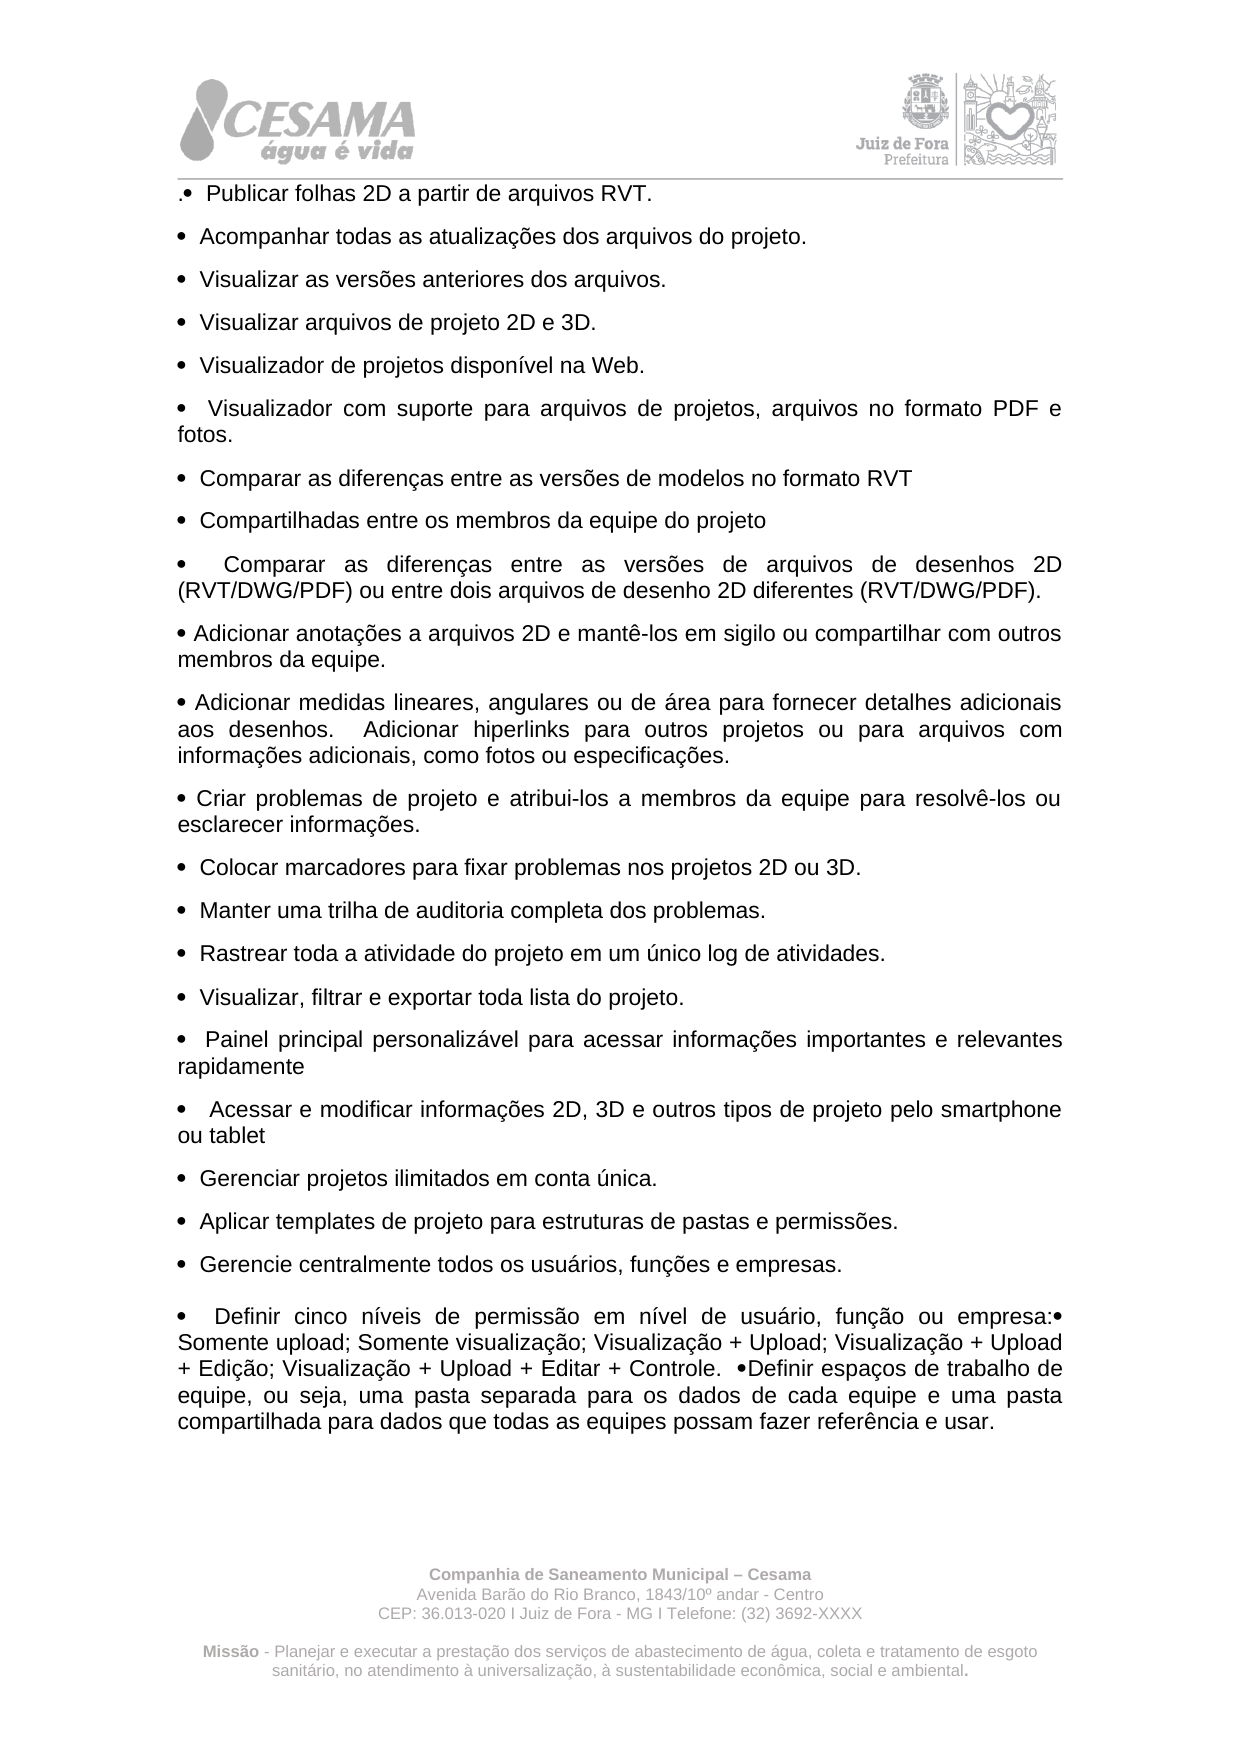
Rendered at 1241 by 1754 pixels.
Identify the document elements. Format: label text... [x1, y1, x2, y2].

text Adicionar medidas lineares, angulares ou de área para fornecer detalhes adicionais aos desenhos. Adicionar hiperlinks para outros projetos ou para arquivos com informações adicionais, como fotos ou especificações. [177, 689, 1063, 768]
text Comparar as diferenças entre as versões de modelos no formato RVT [177, 464, 1063, 491]
text Definir cinco níveis de permissão em nível de usuário, função ou empresa: Somente upload; Somente visualização; Visualização + Upload; Visualização + Upload + Edição; Visualização + Upload + Editar + Controle. Definir espaços de trabalho de equipe, ou seja, uma pasta separada para os dados de cada equipe e uma pasta compartilhada para dados que todas as equipes possam fazer referência e usar. [177, 1303, 1063, 1434]
text Compartilhadas entre os membros da equipe do projeto [177, 507, 1063, 534]
text . Publicar folhas 2D a partir de arquivos RVT. [177, 180, 1063, 206]
text Acompanhar todas as atualizações dos arquivos do projeto. [177, 223, 1063, 249]
text Adicionar anotações a arquivos 2D e mantê-los em sigilo ou compartilhar com outros membros da equipe. [177, 620, 1063, 673]
text Rastrear toda a atividade do projeto em um único log de atividades. [177, 940, 1063, 967]
text Visualizador de projetos disponível na Web. [177, 352, 1063, 378]
text Criar problemas de projeto e atribui-los a membros da equipe para resolvê-los ou esclarecer informações. [177, 785, 1063, 838]
text Visualizador com suporte para arquivos de projetos, arquivos no formato PDF e fotos. [177, 395, 1063, 448]
text Visualizar as versões anteriores dos arquivos. [177, 266, 1063, 292]
text Visualizar arquivos de projeto 2D e 3D. [177, 309, 1063, 335]
text Visualizar, filtrar e exportar toda lista do projeto. [177, 983, 1063, 1010]
text Acessar e modificar informações 2D, 3D e outros tipos de projeto pelo smartphone ou tablet [177, 1096, 1063, 1148]
text Comparar as diferenças entre as versões de arquivos de desenhos 2D (RVT/DWG/PDF) ou entre dois arquivos de desenho 2D diferentes (RVT/DWG/PDF). [177, 551, 1063, 603]
text Colocar marcadores para fixar problemas nos projetos 2D ou 3D. [177, 854, 1063, 881]
text Painel principal personalizável para acessar informações importantes e relevantes rapidamente [177, 1026, 1063, 1079]
picture [177, 73, 1064, 180]
text Manter uma trilha de auditoria completa dos problemas. [177, 897, 1063, 924]
text Gerenciar projetos ilimitados em conta única. [177, 1165, 1063, 1192]
text Gerencie centralmente todos os usuários, funções e empresas. [177, 1251, 1063, 1278]
text Aplicar templates de projeto para estruturas de pastas e permissões. [177, 1208, 1063, 1234]
